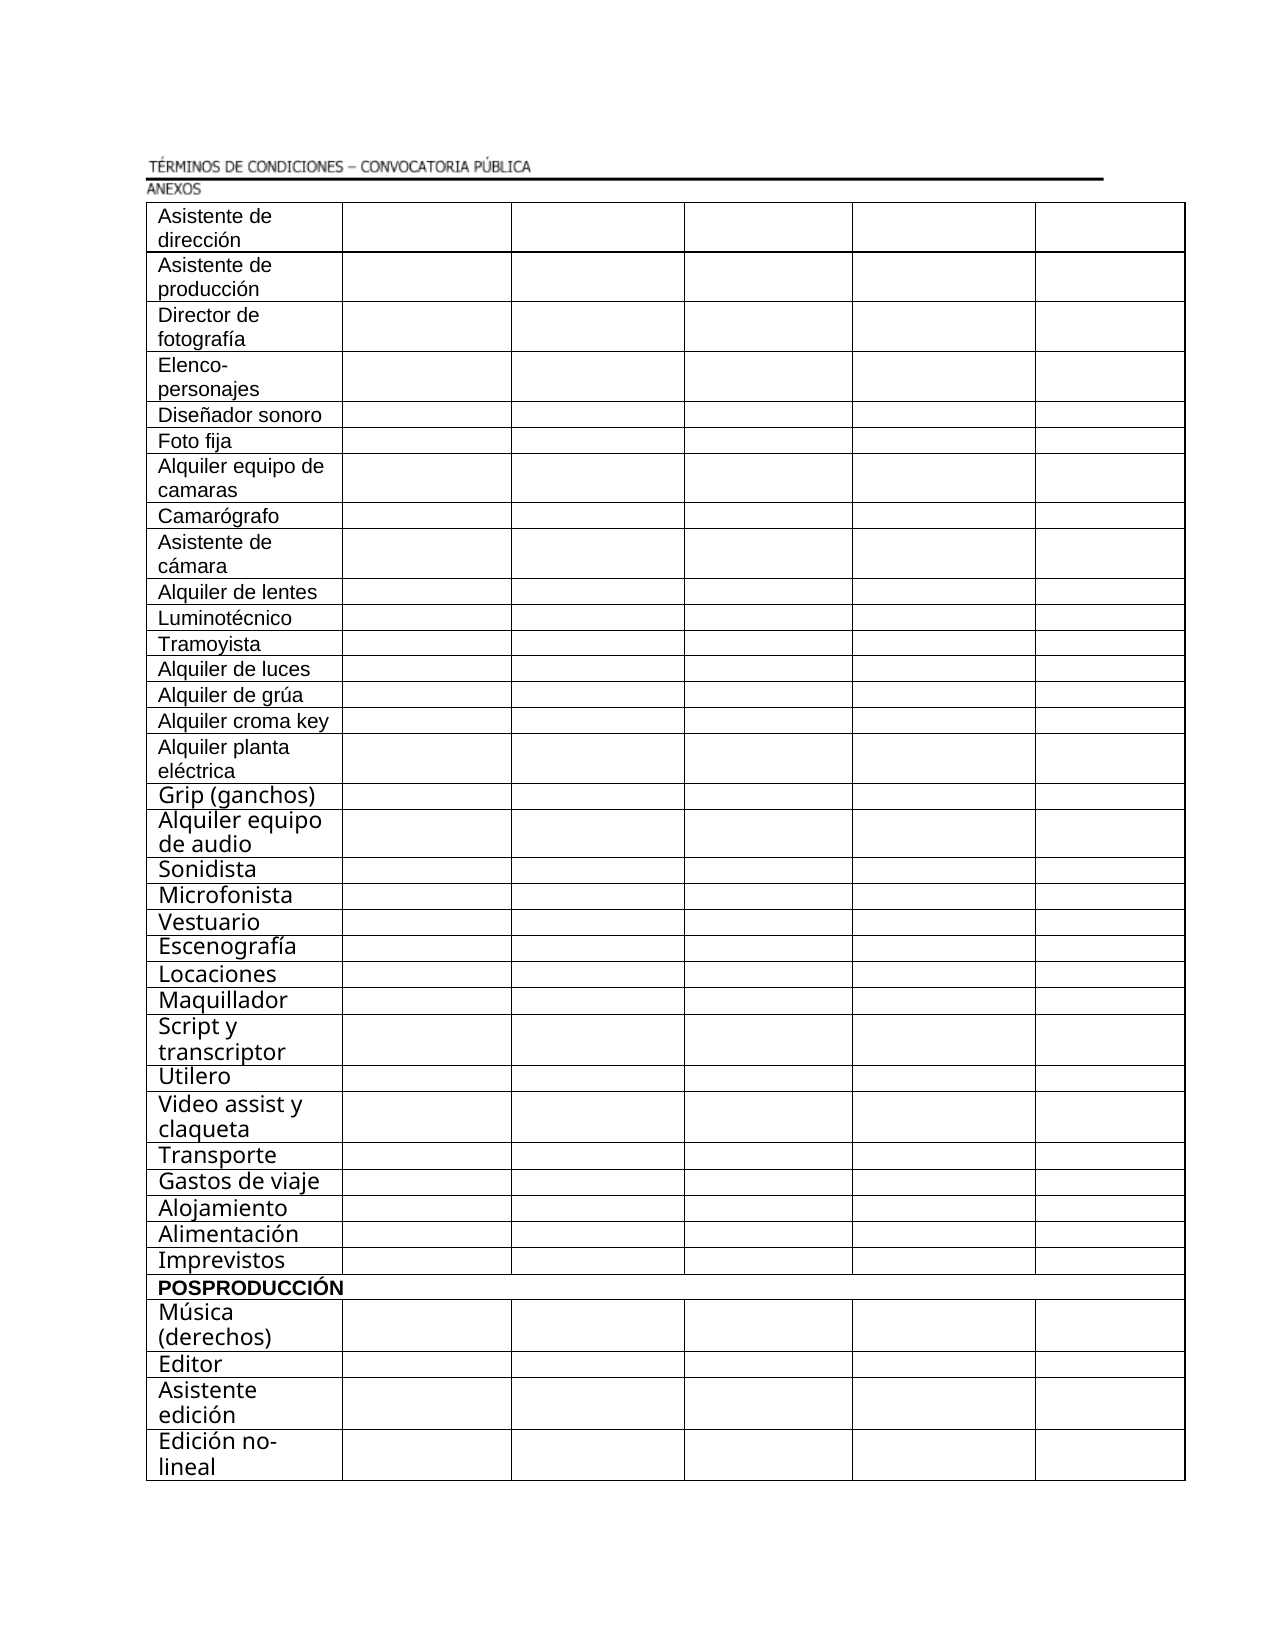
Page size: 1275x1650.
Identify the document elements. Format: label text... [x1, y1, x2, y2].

table_cell Foto fija [147, 428, 342, 452]
table_cell [685, 708, 852, 733]
table_cell [1036, 656, 1184, 681]
table_cell [1036, 631, 1184, 655]
table_cell [512, 302, 684, 351]
table_cell [512, 605, 684, 629]
table_cell Maquillador [147, 988, 342, 1013]
table_cell [343, 936, 511, 961]
table_cell Camarógrafo [147, 503, 342, 528]
table_cell [512, 936, 684, 961]
table_cell [1036, 503, 1184, 528]
table_cell Escenografía [147, 936, 342, 961]
table_cell [512, 203, 684, 251]
table_cell Video assist y claqueta [147, 1092, 342, 1142]
table_cell [512, 402, 684, 427]
table_cell [343, 784, 511, 809]
table_cell [512, 1170, 684, 1195]
table_cell [343, 810, 511, 857]
table_cell [343, 1015, 511, 1065]
table_cell [1036, 708, 1184, 733]
table_cell [343, 605, 511, 629]
table_cell [343, 428, 511, 452]
table_cell [685, 503, 852, 528]
table_cell [1036, 858, 1184, 883]
table_cell [512, 1430, 684, 1480]
table_cell [1036, 1430, 1184, 1480]
table_cell [853, 656, 1035, 681]
table_cell [1036, 1015, 1184, 1065]
table_cell [853, 884, 1035, 909]
table_cell [853, 503, 1035, 528]
table_cell [343, 529, 511, 578]
table_cell [512, 1300, 684, 1351]
table_cell [1036, 1378, 1184, 1428]
table_cell [853, 1430, 1035, 1480]
table_cell [685, 631, 852, 655]
table_cell Alquiler de lentes [147, 579, 342, 604]
table_cell [685, 1196, 852, 1221]
table_cell [685, 302, 852, 351]
table_cell [853, 1378, 1035, 1428]
table_cell [853, 936, 1035, 961]
table_cell [685, 253, 852, 301]
table_cell [512, 1066, 684, 1091]
table_cell [1036, 810, 1184, 857]
table_cell Sonidista [147, 858, 342, 883]
table_cell POSPRODUCCIÓN [147, 1275, 1184, 1299]
table_cell [853, 203, 1035, 251]
table_cell [685, 858, 852, 883]
table_cell [685, 1015, 852, 1065]
table_cell [343, 734, 511, 783]
table_cell [1036, 910, 1184, 935]
table_cell [512, 428, 684, 452]
table_cell [685, 1352, 852, 1377]
table_cell Alojamiento [147, 1196, 342, 1221]
table_cell [1036, 352, 1184, 401]
table_cell [1036, 253, 1184, 301]
table_cell [1036, 454, 1184, 502]
table_cell [853, 682, 1035, 707]
table_cell Utilero [147, 1066, 342, 1091]
table_cell Transporte [147, 1143, 342, 1168]
table_cell [685, 605, 852, 629]
table_cell [343, 1352, 511, 1377]
table_cell [853, 454, 1035, 502]
table_cell [685, 910, 852, 935]
table_cell [343, 988, 511, 1013]
table_cell [685, 1378, 852, 1428]
table_cell [853, 1300, 1035, 1351]
table_cell [512, 529, 684, 578]
table_cell [512, 579, 684, 604]
table_cell Alquiler de luces [147, 656, 342, 681]
table_cell [853, 1170, 1035, 1195]
table_cell [853, 784, 1035, 809]
table_cell Asistente edición [147, 1378, 342, 1428]
table_cell [512, 858, 684, 883]
table_cell [853, 1143, 1035, 1168]
table_cell [343, 1378, 511, 1428]
table_cell [1036, 1196, 1184, 1221]
table_cell [1036, 203, 1184, 251]
table_cell [853, 253, 1035, 301]
table_cell [1036, 579, 1184, 604]
table_cell Alquiler planta eléctrica [147, 734, 342, 783]
table_cell [853, 579, 1035, 604]
table_cell [685, 1170, 852, 1195]
table_cell [1036, 962, 1184, 987]
table_cell [512, 1352, 684, 1377]
table_cell Editor [147, 1352, 342, 1377]
table_cell [685, 454, 852, 502]
table_cell [685, 1066, 852, 1091]
table_cell [853, 1066, 1035, 1091]
table_cell [343, 962, 511, 987]
table_cell [343, 1222, 511, 1247]
table_cell Script y transcriptor [147, 1015, 342, 1065]
table_cell [853, 352, 1035, 401]
table_cell [1036, 884, 1184, 909]
table_cell Asistente de cámara [147, 529, 342, 578]
picture [145, 156, 540, 202]
table_cell [853, 402, 1035, 427]
table_cell [685, 1248, 852, 1273]
table_cell [685, 884, 852, 909]
table_cell [343, 1143, 511, 1168]
table_cell Grip (ganchos) [147, 784, 342, 809]
table_cell [343, 1066, 511, 1091]
table_cell [685, 1143, 852, 1168]
table_cell [343, 1248, 511, 1273]
table_cell [1036, 734, 1184, 783]
table_cell [853, 988, 1035, 1013]
table_cell [343, 631, 511, 655]
table_cell Alquiler de grúa [147, 682, 342, 707]
table_cell [1036, 1092, 1184, 1142]
table_cell [685, 1222, 852, 1247]
table_cell Vestuario [147, 910, 342, 935]
table_cell [853, 605, 1035, 629]
table_cell [343, 503, 511, 528]
table_cell [512, 656, 684, 681]
table_cell [853, 910, 1035, 935]
table_cell Imprevistos [147, 1248, 342, 1273]
table_cell [853, 529, 1035, 578]
table_cell Gastos de viaje [147, 1170, 342, 1195]
table_cell Asistente de producción [147, 253, 342, 301]
table_cell [1036, 428, 1184, 452]
table_cell [343, 1092, 511, 1142]
table_cell [512, 1015, 684, 1065]
table_cell [1036, 784, 1184, 809]
table_cell [853, 962, 1035, 987]
table_cell [343, 253, 511, 301]
table_cell Locaciones [147, 962, 342, 987]
table_cell [685, 529, 852, 578]
table_cell [853, 708, 1035, 733]
table_cell [512, 1248, 684, 1273]
table_cell [853, 1222, 1035, 1247]
table_cell [685, 810, 852, 857]
table_cell [1036, 936, 1184, 961]
table_cell [1036, 605, 1184, 629]
table_cell [685, 936, 852, 961]
table_cell [1036, 1066, 1184, 1091]
table_cell [1036, 529, 1184, 578]
table_cell [512, 988, 684, 1013]
table_cell [343, 302, 511, 351]
table_cell [853, 1092, 1035, 1142]
table_cell [343, 579, 511, 604]
table_cell Microfonista [147, 884, 342, 909]
table_cell [343, 682, 511, 707]
table_cell [1036, 1300, 1184, 1351]
table_cell [343, 402, 511, 427]
table_cell [853, 858, 1035, 883]
table_cell [685, 579, 852, 604]
table_cell [343, 884, 511, 909]
table_cell [512, 1196, 684, 1221]
table_cell [1036, 1248, 1184, 1273]
table_cell Edición no-lineal [147, 1430, 342, 1480]
table_cell [343, 1300, 511, 1351]
table_cell [512, 1143, 684, 1168]
table_cell [685, 988, 852, 1013]
table_cell Asistente de dirección [147, 203, 342, 251]
table_cell [853, 631, 1035, 655]
table_cell [853, 1196, 1035, 1221]
table_cell [853, 302, 1035, 351]
table_cell [512, 734, 684, 783]
table_cell [343, 656, 511, 681]
table_cell [1036, 682, 1184, 707]
table_cell [685, 1300, 852, 1351]
table_cell [512, 253, 684, 301]
table_cell [685, 1092, 852, 1142]
table_cell Alimentación [147, 1222, 342, 1247]
table_cell [512, 682, 684, 707]
table_cell [853, 1248, 1035, 1273]
table_cell Alquiler equipo de camaras [147, 454, 342, 502]
table_cell [1036, 988, 1184, 1013]
table_cell [512, 352, 684, 401]
table_cell [685, 402, 852, 427]
table_cell [512, 910, 684, 935]
table_cell Alquiler equipo de audio [147, 810, 342, 857]
table_cell [343, 1170, 511, 1195]
table_cell [343, 352, 511, 401]
table_cell Alquiler croma key [147, 708, 342, 733]
table_cell [512, 1378, 684, 1428]
table_cell [685, 784, 852, 809]
table_cell [685, 428, 852, 452]
table_cell Director de fotografía [147, 302, 342, 351]
table_cell [512, 962, 684, 987]
table_cell [853, 1352, 1035, 1377]
table_cell [512, 708, 684, 733]
table_cell [853, 734, 1035, 783]
table_cell [685, 682, 852, 707]
table_cell [853, 810, 1035, 857]
table_cell [685, 352, 852, 401]
table_cell [512, 631, 684, 655]
table_cell [1036, 302, 1184, 351]
table_cell [512, 503, 684, 528]
table_cell [512, 784, 684, 809]
table_cell Diseñador sonoro [147, 402, 342, 427]
table_cell [343, 910, 511, 935]
table_cell Música (derechos) [147, 1300, 342, 1351]
table_cell [1036, 1352, 1184, 1377]
table_cell [512, 1222, 684, 1247]
table_cell [853, 428, 1035, 452]
table_cell [343, 1430, 511, 1480]
table_cell Elenco- personajes [147, 352, 342, 401]
table_cell [1036, 1170, 1184, 1195]
table_cell [343, 203, 511, 251]
table_cell [512, 454, 684, 502]
table_cell [512, 1092, 684, 1142]
table_cell [685, 203, 852, 251]
table_cell [1036, 1143, 1184, 1168]
table_cell [853, 1015, 1035, 1065]
table_cell [685, 1430, 852, 1480]
table_cell [685, 962, 852, 987]
table_cell [685, 656, 852, 681]
table_cell [343, 858, 511, 883]
table_cell [343, 454, 511, 502]
table_cell Tramoyista [147, 631, 342, 655]
table_cell [685, 734, 852, 783]
table_cell Luminotécnico [147, 605, 342, 629]
table_cell [1036, 1222, 1184, 1247]
table_cell [512, 810, 684, 857]
table_cell [1036, 402, 1184, 427]
table_cell [512, 884, 684, 909]
table_cell [343, 1196, 511, 1221]
table_cell [343, 708, 511, 733]
